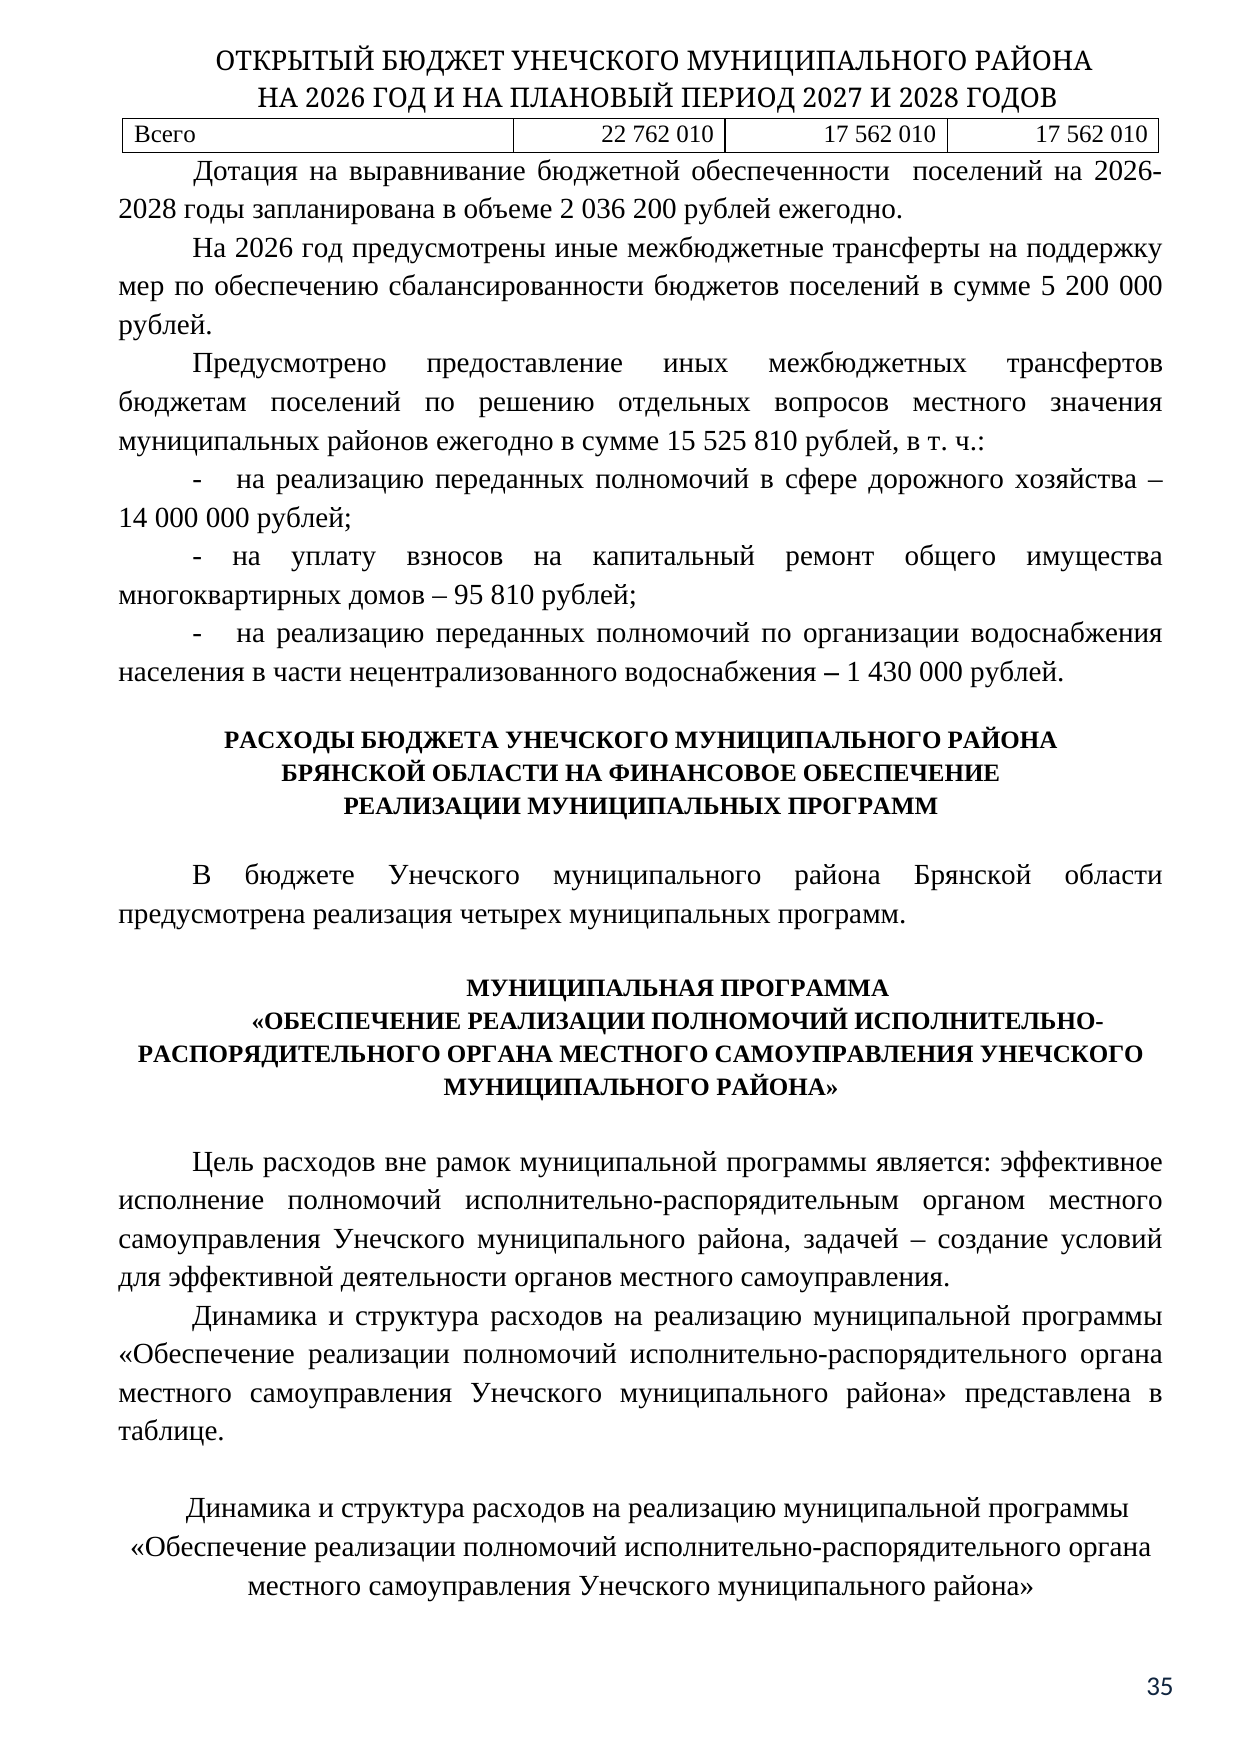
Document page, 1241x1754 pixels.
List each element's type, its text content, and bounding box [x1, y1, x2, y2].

text На 2026 год предусмотрены иные межбюджетные трансферты на поддержку мер по обеспечению сбалансированности бюджетов поселений в сумме 5 200 000 рублей. [118, 230, 1163, 341]
table_cell 22 762 010 [514, 119, 724, 152]
text РАСХОДЫ БЮДЖЕТА УНЕЧСКОГО МУНИЦИПАЛЬНОГО РАЙОНА [118, 725, 1163, 754]
table_cell 17 562 010 [948, 119, 1158, 152]
text РЕАЛИЗАЦИИ МУНИЦИПАЛЬНЫХ ПРОГРАММ [118, 791, 1163, 820]
text - на реализацию переданных полномочий по организации водоснабжения населения в части нецентрализованного водоснабжения – 1 430 000 рублей. [118, 615, 1163, 687]
text - на уплату взносов на капитальный ремонт общего имущества многоквартирных домов – 95 810 рублей; [118, 538, 1163, 610]
text Динамика и структура расходов на реализацию муниципальной программы «Обеспечение реализации полномочий исполнительно-распорядительного органа местного самоуправления Унечского муниципального района» представлена в таблице. [118, 1298, 1163, 1447]
text - на реализацию переданных полномочий в сфере дорожного хозяйства – 14 000 000 рублей; [118, 461, 1163, 533]
text Цель расходов вне рамок муниципальной программы является: эффективное исполнение полномочий исполнительно-распорядительным органом местного самоуправления Унечского муниципального района, задачей – создание условий для эффективной деятельности органов местного самоуправления. [118, 1144, 1163, 1293]
text Динамика и структура расходов на реализацию муниципальной программы «Обеспечение реализации полномочий исполнительно-распорядительного органа местного самоуправления Унечского муниципального района» [118, 1491, 1163, 1601]
table_cell Всего [123, 119, 513, 152]
text В бюджете Унечского муниципального района Брянской области предусмотрена реализация четырех муниципальных программ. [118, 857, 1163, 929]
table_cell 17 562 010 [726, 119, 947, 152]
text «ОБЕСПЕЧЕНИЕ РЕАЛИЗАЦИИ ПОЛНОМОЧИЙ ИСПОЛНИТЕЛЬНО-РАСПОРЯДИТЕЛЬНОГО ОРГАНА МЕСТНОГО САМОУПРАВЛЕНИЯ УНЕЧСКОГО МУНИЦИПАЛЬНОГО РАЙОНА» [118, 1006, 1163, 1101]
text Дотация на выравнивание бюджетной обеспеченности поселений на 2026-2028 годы запланирована в объеме 2 036 200 рублей ежегодно. [118, 153, 1163, 225]
text БРЯНСКОЙ ОБЛАСТИ НА ФИНАНСОВОЕ ОБЕСПЕЧЕНИЕ [118, 758, 1163, 787]
text МУНИЦИПАЛЬНАЯ ПРОГРАММА [118, 973, 1163, 1002]
text Предусмотрено предоставление иных межбюджетных трансфертов бюджетам поселений по решению отдельных вопросов местного значения муниципальных районов ежегодно в сумме 15 525 810 рублей, в т. ч.: [118, 346, 1163, 456]
